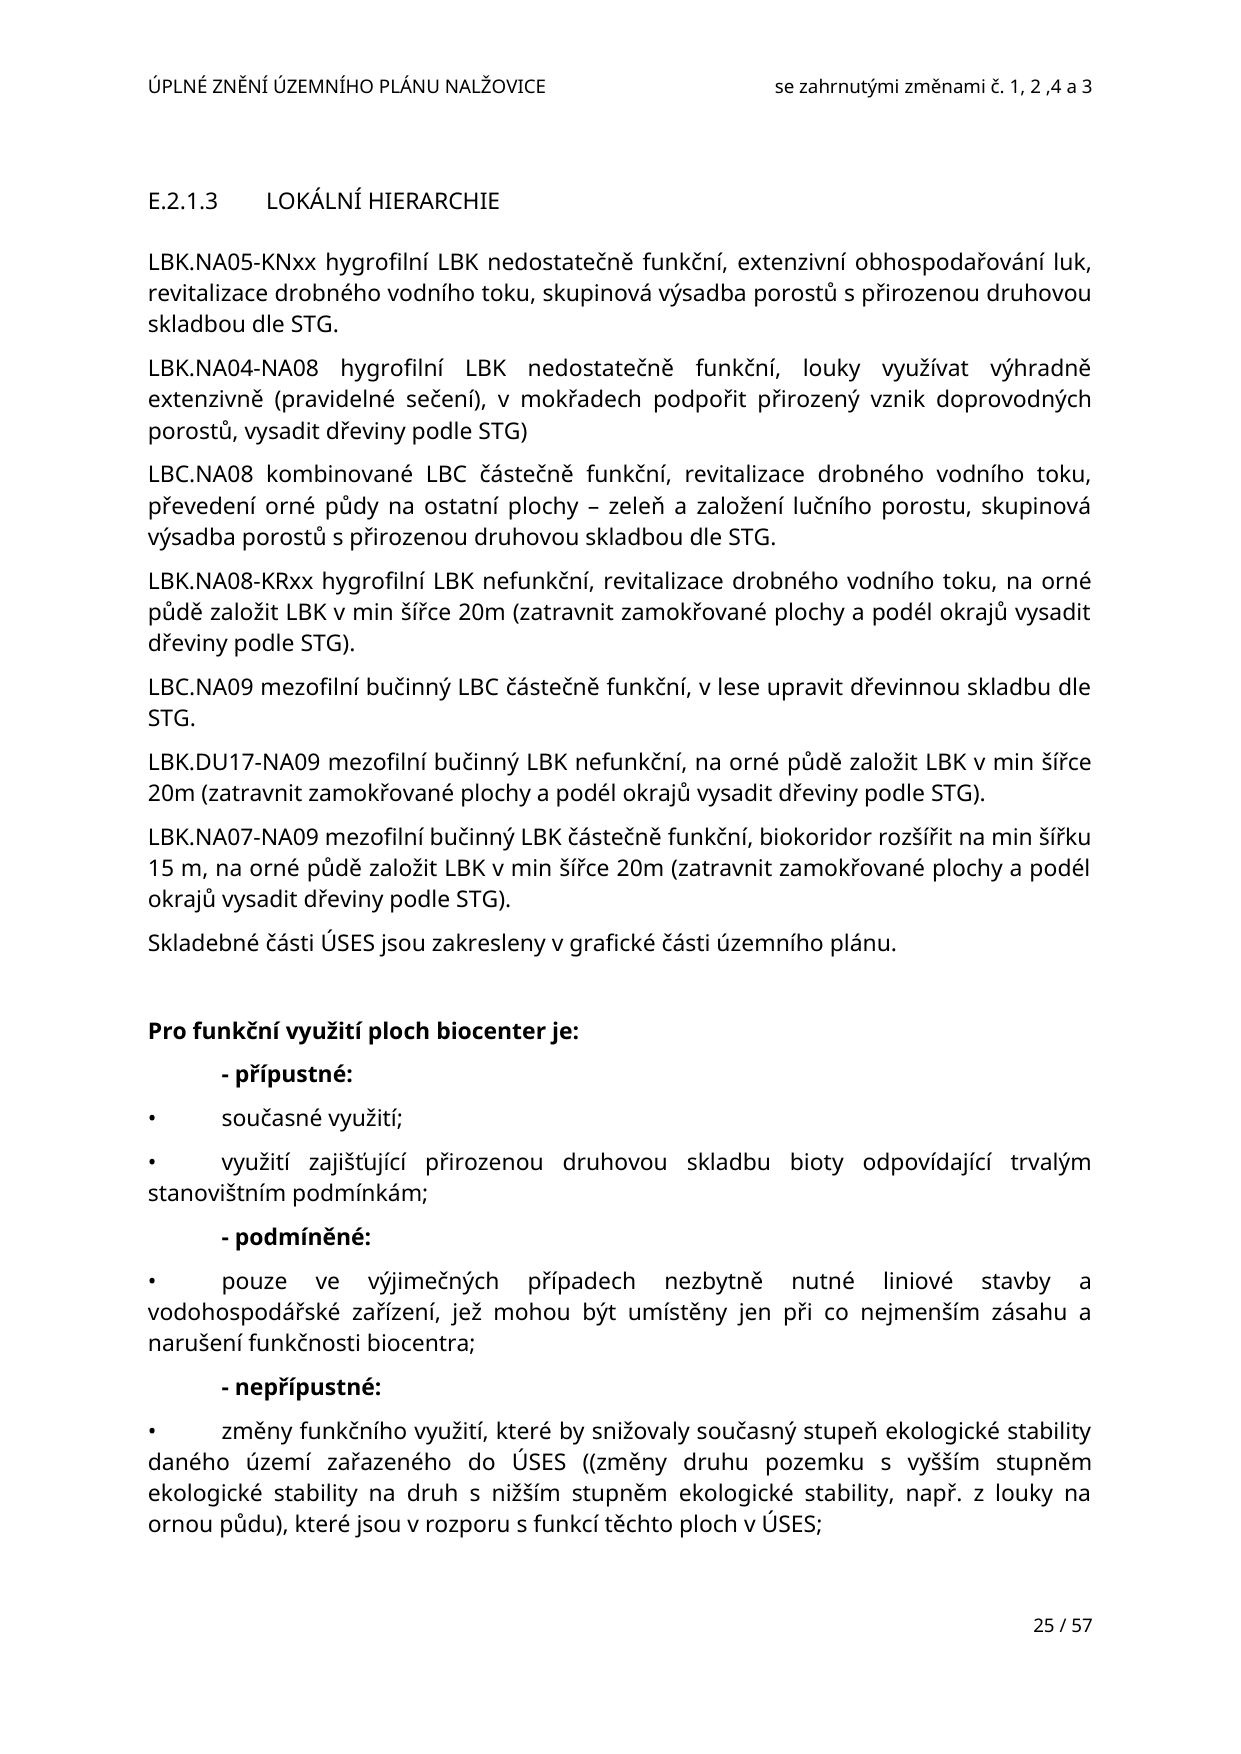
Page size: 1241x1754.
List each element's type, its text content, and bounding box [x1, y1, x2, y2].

text Skladebné části ÚSES jsou zakresleny v grafické části územního plánu. [148, 927, 1093, 958]
text LBK.NA08-KRxx hygrofilní LBK nefunkční, revitalizace drobného vodního toku, na orné půdě založit LBK v min šířce 20m (zatravnit zamokřované plochy a podél okrajů vysadit dřeviny podle STG). [148, 565, 1093, 658]
text • změny funkčního využití, které by snižovaly současný stupeň ekologické stability daného území zařazeného do ÚSES ((změny druhu pozemku s vyšším stupněm ekologické stability na druh s nižším stupněm ekologické stability, např. z louky na ornou půdu), které jsou v rozporu s funkcí těchto ploch v ÚSES; [148, 1415, 1093, 1540]
text - přípustné: [148, 1058, 1093, 1090]
text LBK.NA07-NA09 mezofilní bučinný LBK částečně funkční, biokoridor rozšířit na min šířku 15 m, na orné půdě založit LBK v min šířce 20m (zatravnit zamokřované plochy a podél okrajů vysadit dřeviny podle STG). [148, 821, 1093, 915]
text LBC.NA09 mezofilní bučinný LBC částečně funkční, v lese upravit dřevinnou skladbu dle STG. [148, 671, 1093, 733]
text Pro funkční využití ploch biocenter je: [148, 1015, 1093, 1046]
text • využití zajišťující přirozenou druhovou skladbu bioty odpovídající trvalým stanovištním podmínkám; [148, 1146, 1093, 1208]
text • pouze ve výjimečných případech nezbytně nutné liniové stavby a vodohospodářské zařízení, jež mohou být umístěny jen při co nejmenším zásahu a narušení funkčnosti biocentra; [148, 1265, 1093, 1358]
text - podmíněné: [148, 1221, 1093, 1252]
text LBK.NA05-KNxx hygrofilní LBK nedostatečně funkční, extenzivní obhospodařování luk, revitalizace drobného vodního toku, skupinová výsadba porostů s přirozenou druhovou skladbou dle STG. [148, 246, 1093, 340]
text Lokální hierarchie [148, 185, 1093, 216]
text LBK.NA04-NA08 hygrofilní LBK nedostatečně funkční, louky využívat výhradně extenzivně (pravidelné sečení), v mokřadech podpořit přirozený vznik doprovodných porostů, vysadit dřeviny podle STG) [148, 352, 1093, 446]
text - nepřípustné: [148, 1371, 1093, 1402]
text • současné využití; [148, 1102, 1093, 1133]
text LBK.DU17-NA09 mezofilní bučinný LBK nefunkční, na orné půdě založit LBK v min šířce 20m (zatravnit zamokřované plochy a podél okrajů vysadit dřeviny podle STG). [148, 746, 1093, 808]
text LBC.NA08 kombinované LBC částečně funkční, revitalizace drobného vodního toku, převedení orné půdy na ostatní plochy – zeleň a založení lučního porostu, skupinová výsadba porostů s přirozenou druhovou skladbou dle STG. [148, 458, 1093, 552]
